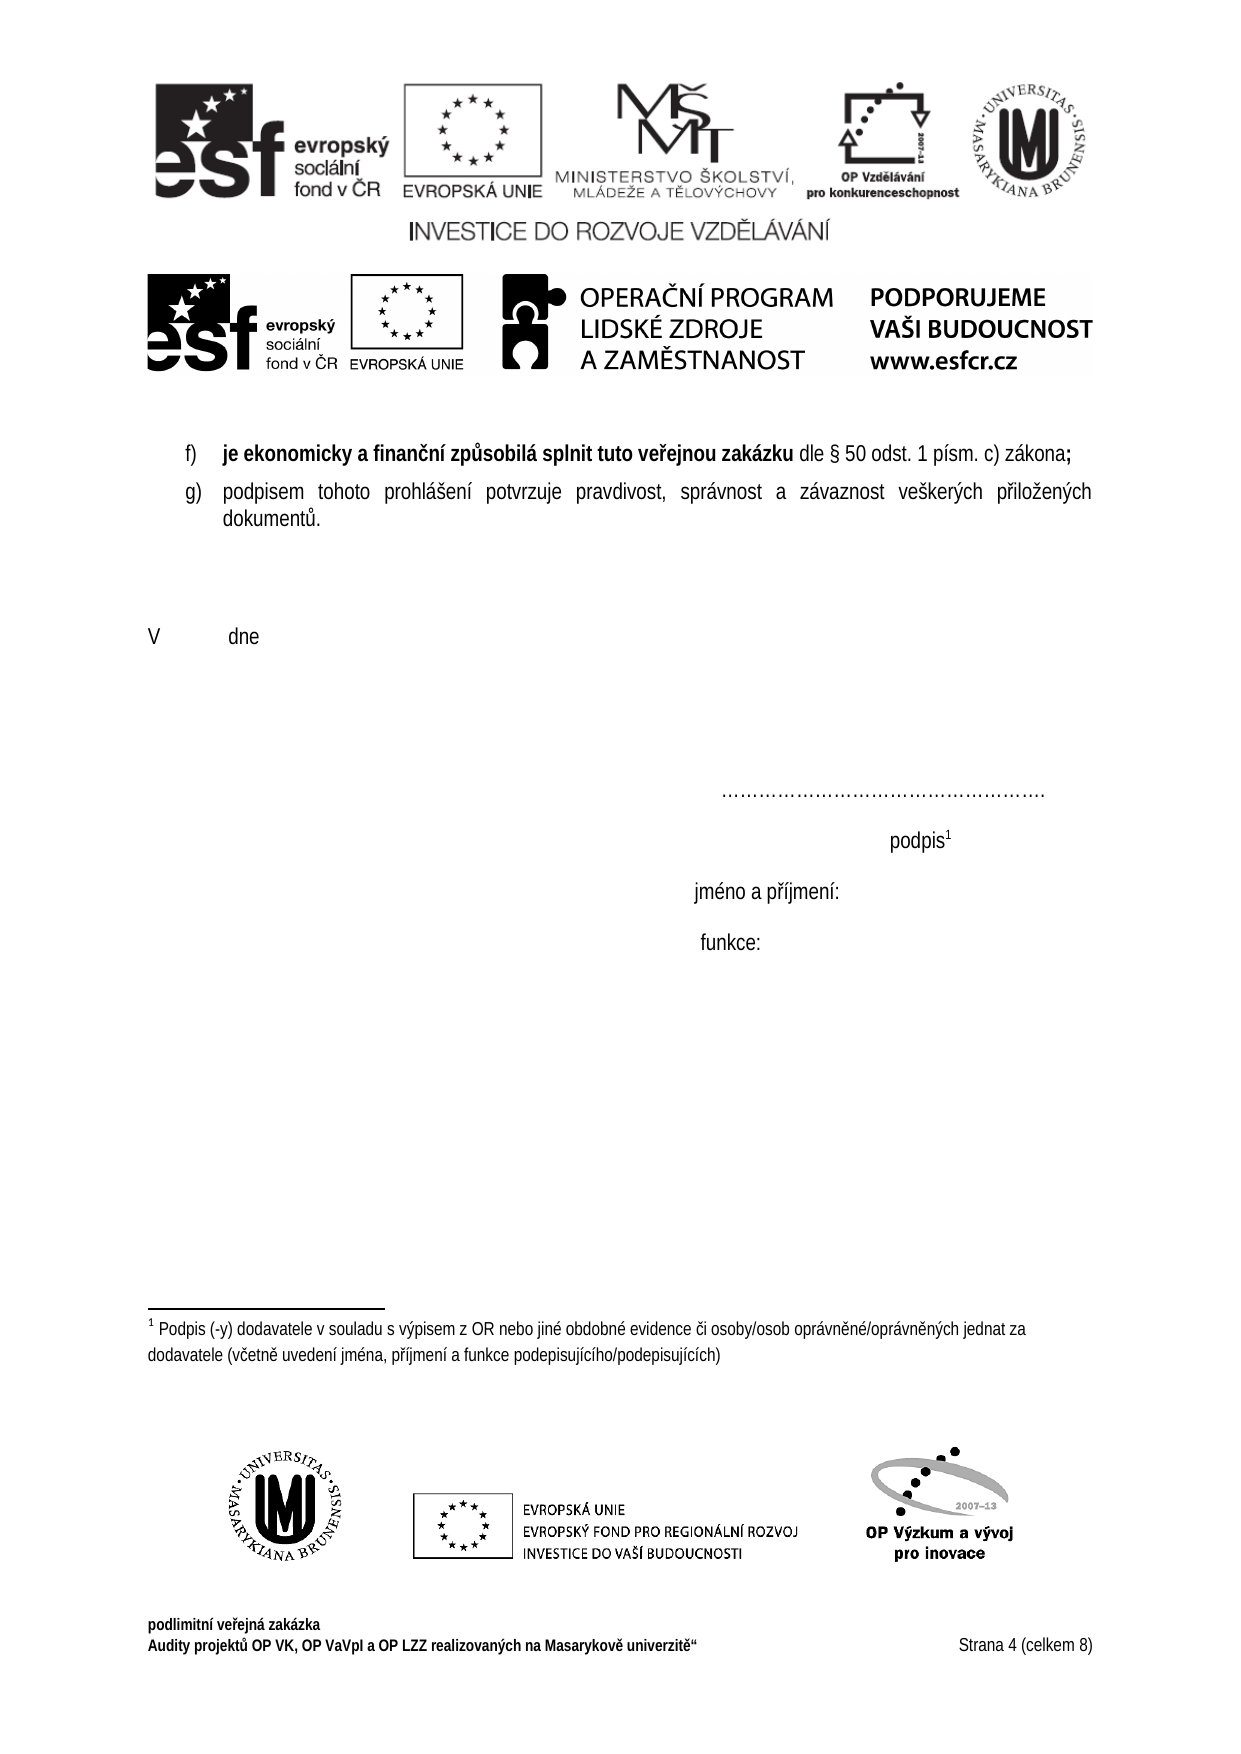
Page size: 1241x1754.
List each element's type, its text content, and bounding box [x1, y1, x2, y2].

list je ekonomicky a finanční způsobilá splnit tuto veřejnou zakázku dle § 50 odst. 1 písm. c) zákona; [185, 439, 1092, 466]
text V dne [148, 623, 1092, 649]
picture [147, 274, 1093, 376]
list podpisem tohoto prohlášení potvrzuje pravdivost, správnost a závaznost veškerých přiložených dokumentů. [185, 478, 1092, 531]
text jméno a příjmení: [148, 878, 1092, 904]
text ……………………………………………. [148, 776, 1092, 802]
text funkce: [148, 929, 1092, 956]
picture [192, 1414, 1048, 1590]
text podpis [148, 827, 1092, 853]
